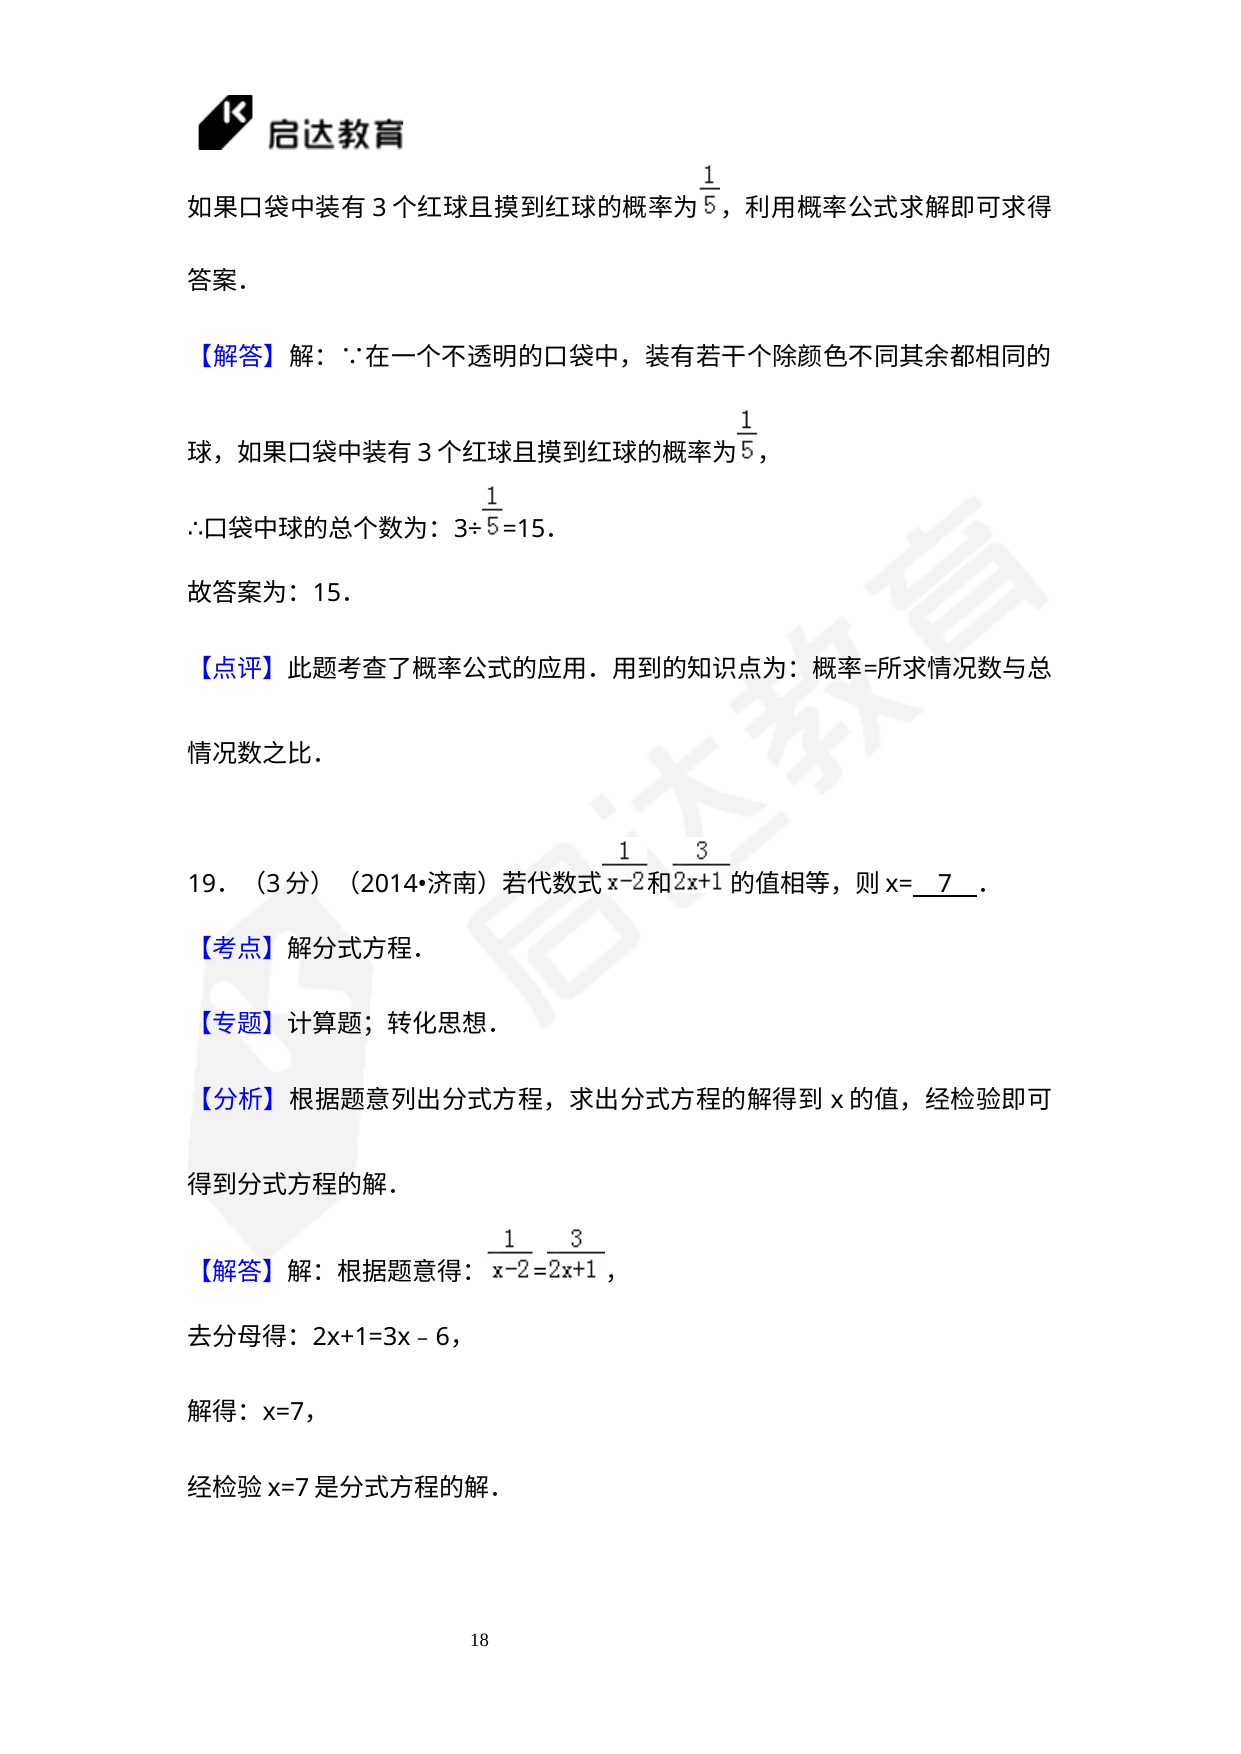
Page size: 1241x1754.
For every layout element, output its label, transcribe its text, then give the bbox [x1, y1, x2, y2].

text 【分析】由在一个不透明的口袋中，装有若干个除颜色不同其余都相同的球，如果口袋中装有3个红球且摸到红球的概率为，利用概率公式求解即可求得答案． [187, 162, 1053, 311]
picture [482, 482, 503, 538]
text 故答案为：15． [187, 558, 1053, 623]
text 经检验x=7是分式方程的解． [187, 1453, 1053, 1518]
picture [699, 162, 720, 217]
text 【考点】解分式方程． [187, 914, 1053, 979]
picture [487, 1225, 533, 1281]
text 19．（3分）（2014•济南）若代数式和的值相等，则x= 7 ． [187, 838, 1053, 903]
picture [547, 1225, 605, 1281]
text 【点评】此题考查了概率公式的应用．用到的知识点为：概率=所求情况数与总情况数之比． [187, 634, 1053, 784]
picture [672, 837, 731, 893]
text 【专题】计算题；转化思想． [187, 989, 1053, 1054]
text 【解答】解：根据题意得：=， [187, 1226, 1053, 1291]
text ∴口袋中球的总个数为：3÷=15． [187, 483, 1053, 548]
picture [736, 406, 758, 462]
text 解得：x=7， [187, 1377, 1053, 1442]
text 【分析】根据题意列出分式方程，求出分式方程的解得到x的值，经检验即可得到分式方程的解． [187, 1065, 1053, 1215]
picture [198, 95, 404, 150]
text 去分母得：2x+1=3x﹣6， [187, 1302, 1053, 1367]
text 【解答】解：∵在一个不透明的口袋中，装有若干个除颜色不同其余都相同的球，如果口袋中装有3个红球且摸到红球的概率为， [187, 322, 1053, 472]
picture [602, 837, 648, 893]
